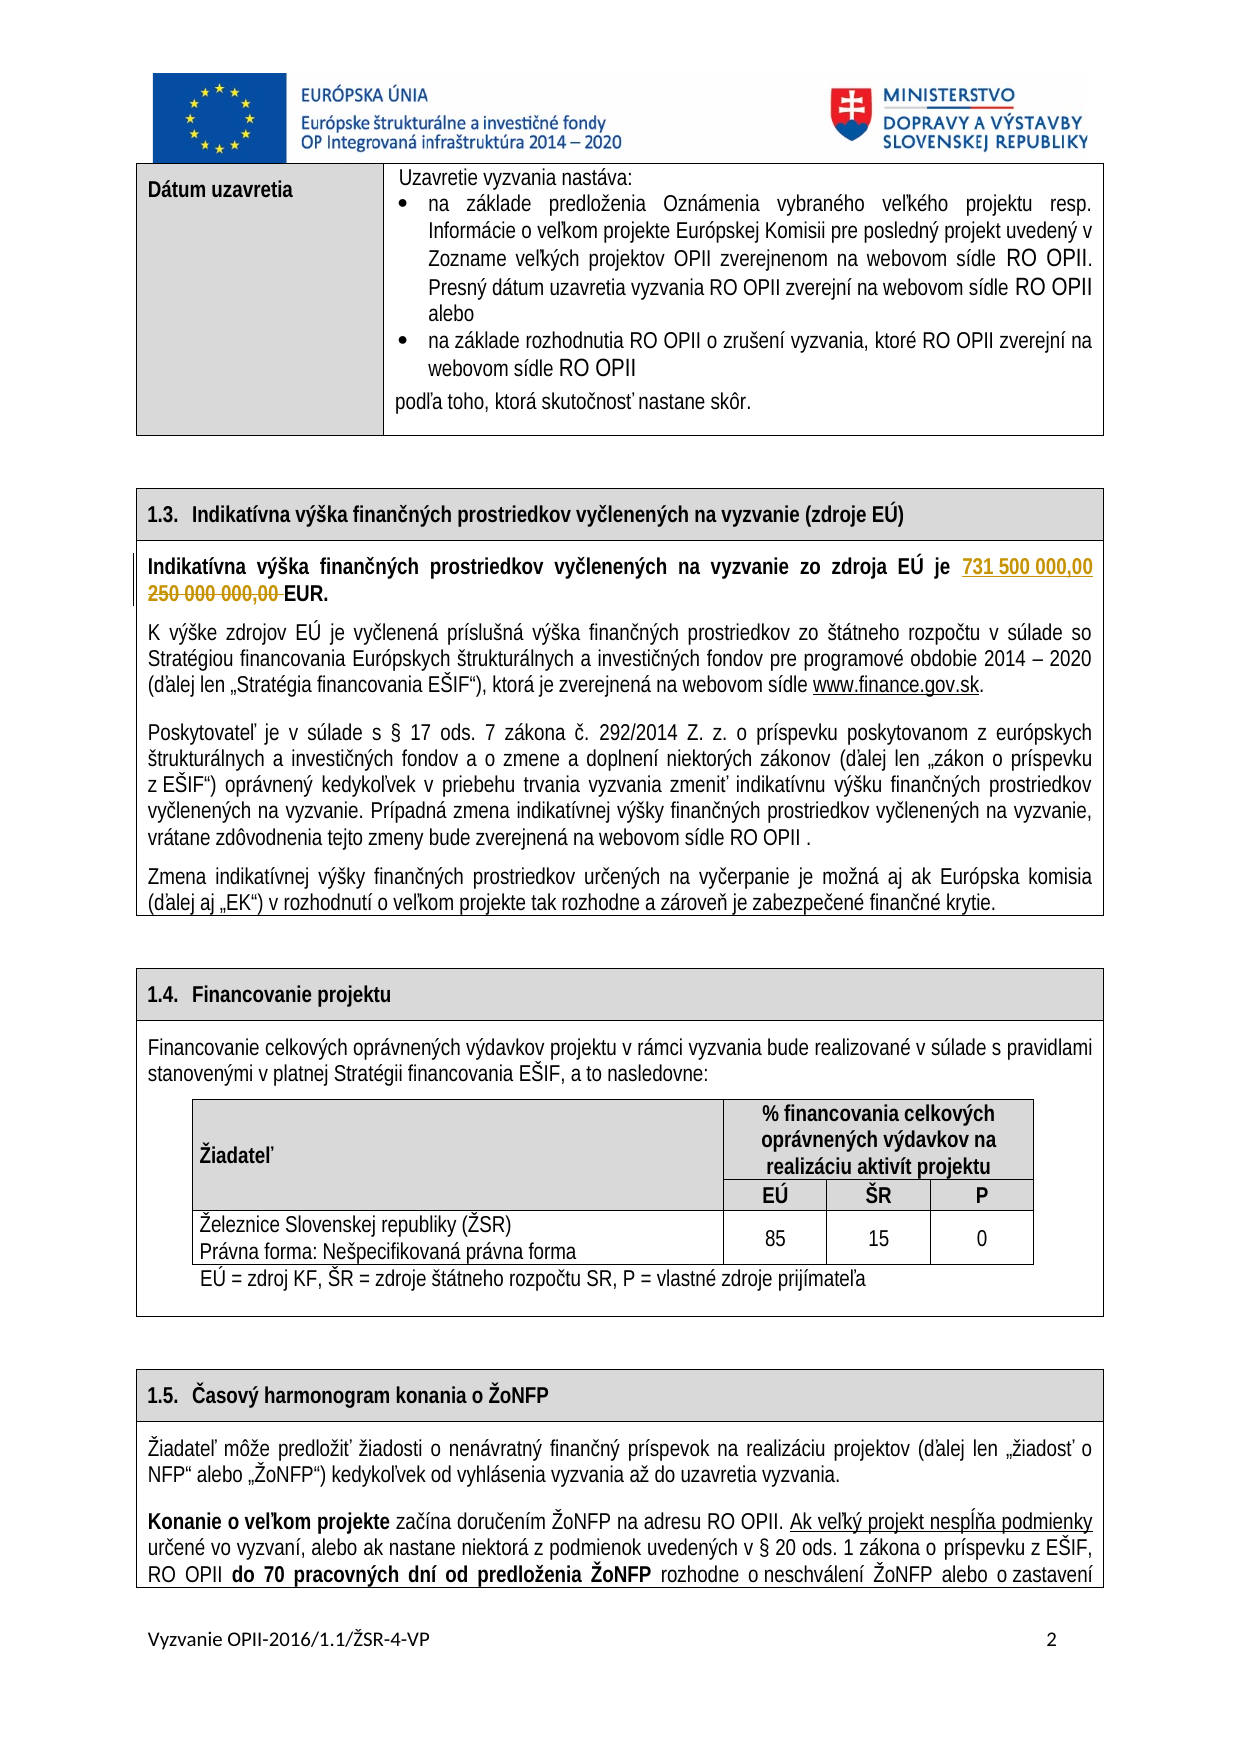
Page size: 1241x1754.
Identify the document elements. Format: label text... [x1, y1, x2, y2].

table_header Indikatívna výška finančných prostriedkov vyčlenených na vyzvanie (zdroje EÚ) [137, 489, 1103, 540]
table_cell Dátum uzavretia [137, 164, 383, 435]
table_cell Financovanie celkových oprávnených výdavkov projektu v rámci vyzvania bude realizované v súlade s pravidlami stanovenými v platnej Stratégii financovania EŠIF, a to nasledovne: EÚ = zdroj KF, ŠR = zdroje štátneho rozpočtu SR, P = vlastné zdroje prijímateľa [137, 1021, 1103, 1316]
table_cell Indikatívna výška finančných prostriedkov vyčlenených na vyzvanie zo zdroja EÚ je EUR. K výške zdrojov EÚ je vyčlenená príslušná výška finančných prostriedkov zo štátneho rozpočtu v súlade so Stratégiou financovania Európskych štrukturálnych a investičných fondov pre programové obdobie 2014 – 2020 (ďalej len „Stratégia financovania EŠIF“), ktorá je zverejnená na webovom sídle www.finance.gov.sk. Poskytovateľ je v súlade s § 17 ods. 7 zákona č. 292/2014 Z. z. o príspevku poskytovanom z európskych štrukturálnych a investičných fondov a o zmene a doplnení niektorých zákonov (ďalej len „zákon o príspevku z EŠIF“) oprávnený kedykoľvek v priebehu trvania vyzvania zmeniť indikatívnu výšku finančných prostriedkov vyčlenených na vyzvanie. Prípadná zmena indikatívnej výšky finančných prostriedkov vyčlenených na vyzvanie, vrátane zdôvodnenia tejto zmeny bude zverejnená na webovom sídle RO OPII . Zmena indikatívnej výšky finančných prostriedkov určených na vyčerpanie je možná aj ak Európska komisia (ďalej aj „EK“) v rozhodnutí o veľkom projekte tak rozhodne a zároveň je zabezpečené finančné krytie. [137, 541, 1103, 915]
table_cell Uzavretie vyzvania nastáva: na základe predloženia Oznámenia vybraného veľkého projektu resp. Informácie o veľkom projekte Európskej Komisii pre posledný projekt uvedený v Zozname veľkých projektov OPII zverejnenom na webovom sídle RO OPII. Presný dátum uzavretia vyzvania RO OPII zverejní na webovom sídle RO OPII alebo na základe rozhodnutia RO OPII o zrušení vyzvania, ktoré RO OPII zverejní na webovom sídle RO OPII podľa toho, ktorá skutočnosť nastane skôr. [384, 164, 1103, 435]
table_header Časový harmonogram konania o ŽoNFP [137, 1370, 1103, 1421]
table_header Financovanie projektu [137, 969, 1103, 1020]
picture [152, 73, 1088, 163]
